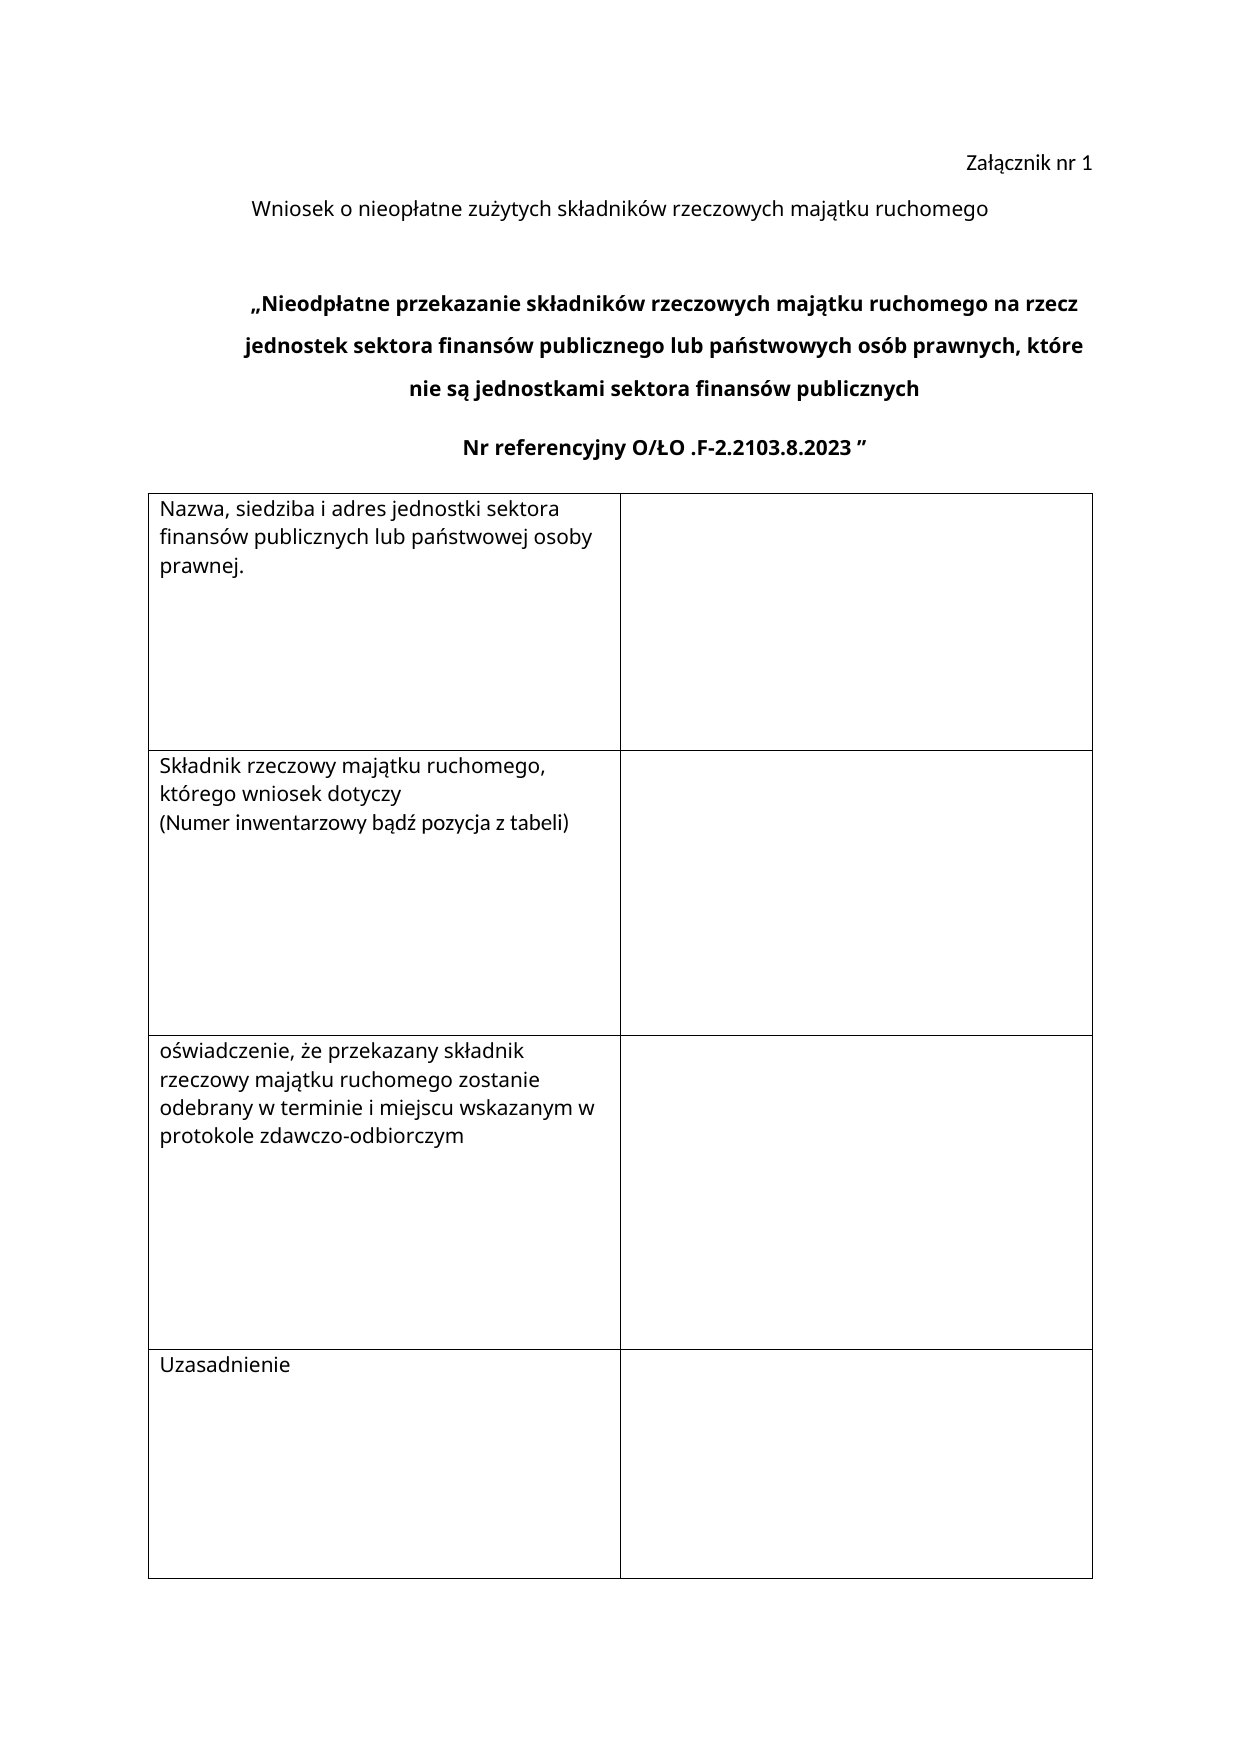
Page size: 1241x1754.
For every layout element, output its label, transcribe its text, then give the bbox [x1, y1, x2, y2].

text Załącznik nr 1 [148, 148, 1093, 176]
table_cell [621, 1350, 1092, 1578]
table_header [621, 494, 1092, 750]
text Nr referencyjny O/ŁO .F-2.2103.8.2023 ” [236, 433, 1093, 462]
table_header Nazwa, siedziba i adres jednostki sektora finansów publicznych lub państwowej osoby prawnej. [149, 494, 620, 750]
text „Nieodpłatne przekazanie składników rzeczowych majątku ruchomego na rzecz jednostek sektora finansów publicznego lub państwowych osób prawnych, które nie są jednostkami sektora finansów publicznych [236, 289, 1093, 403]
text Wniosek o nieopłatne zużytych składników rzeczowych majątku ruchomego [148, 194, 1093, 223]
table_cell [621, 751, 1092, 1035]
table_cell Uzasadnienie [149, 1350, 620, 1578]
table_cell [621, 1036, 1092, 1349]
table_cell Składnik rzeczowy majątku ruchomego, którego wniosek dotyczy (Numer inwentarzowy bądź pozycja z tabeli) [149, 751, 620, 1035]
table_cell oświadczenie, że przekazany składnik rzeczowy majątku ruchomego zostanie odebrany w terminie i miejscu wskazanym w protokole zdawczo-odbiorczym [149, 1036, 620, 1349]
